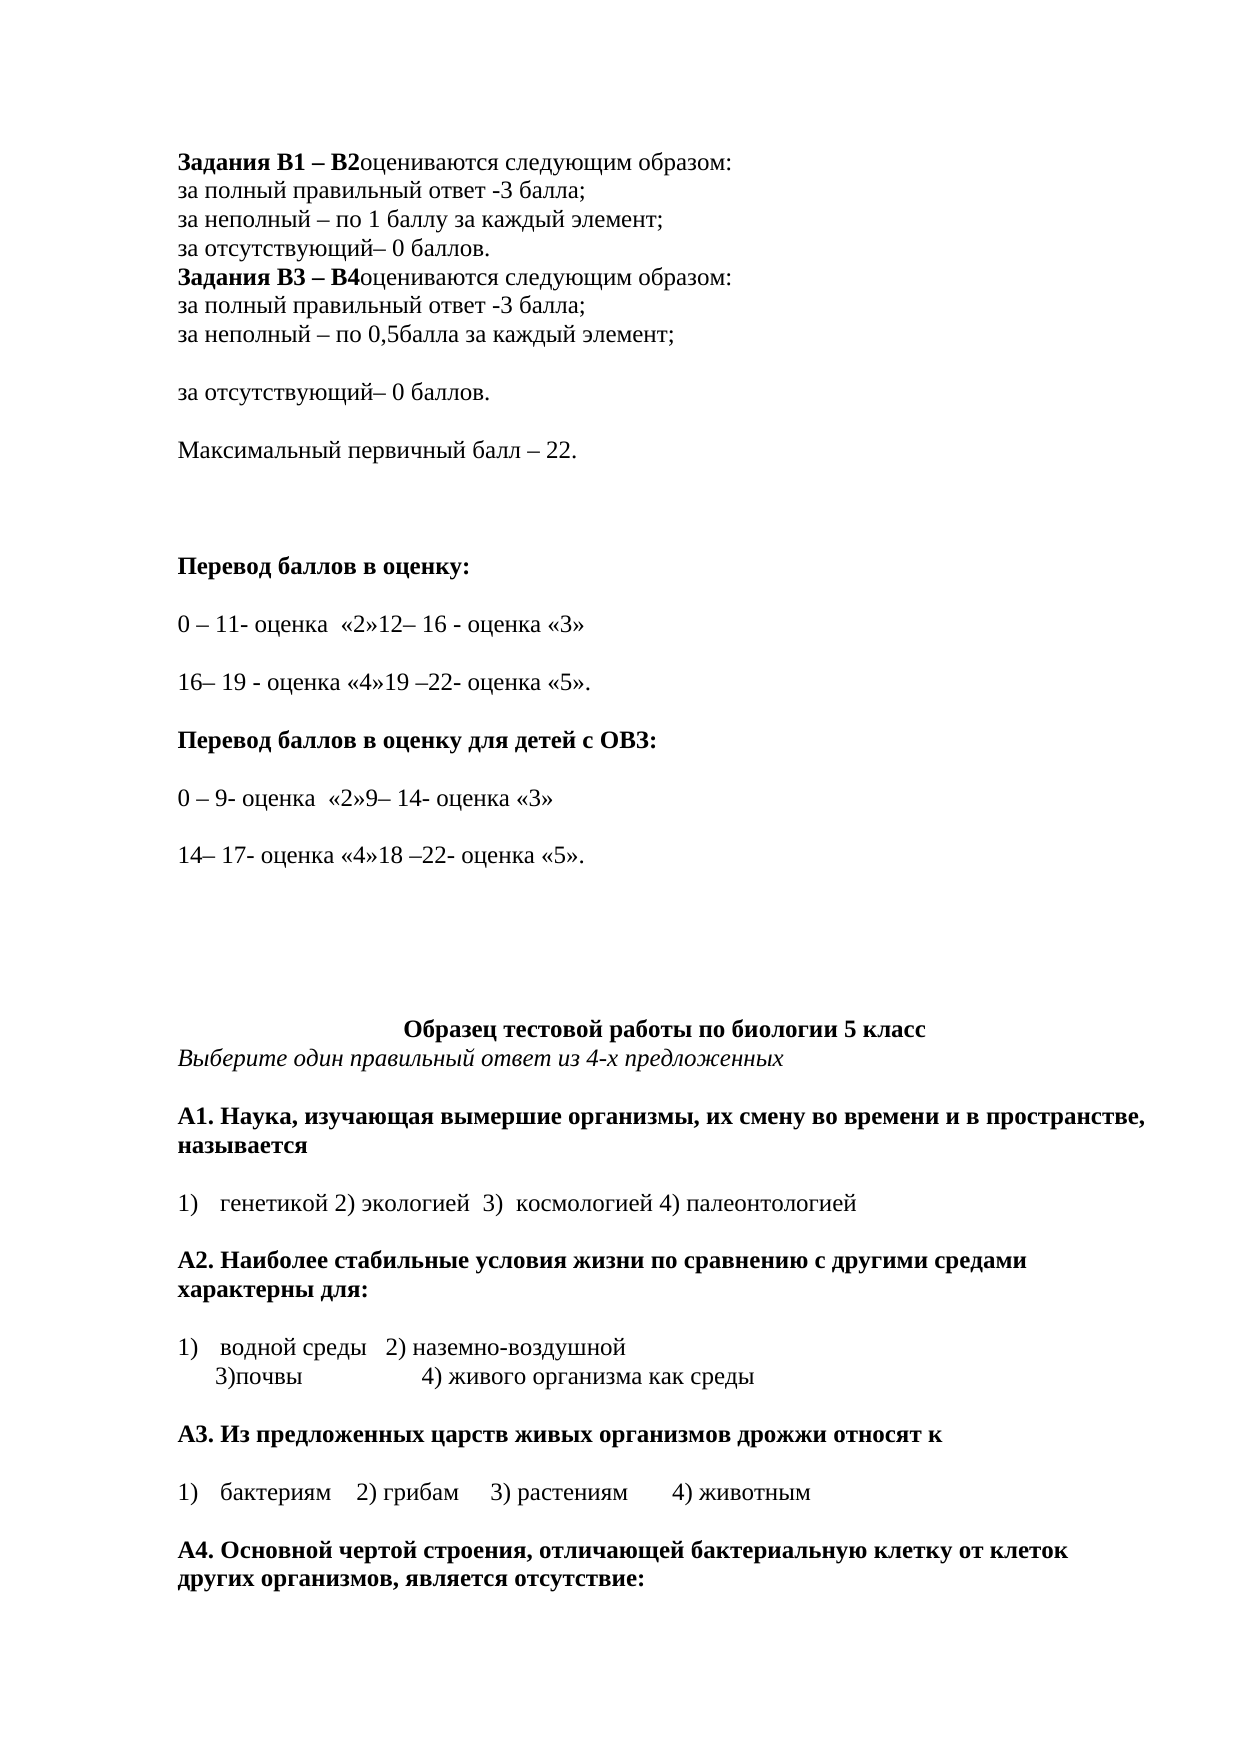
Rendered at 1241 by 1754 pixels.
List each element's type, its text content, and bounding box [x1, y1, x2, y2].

text за отсутствующий– 0 баллов. [177, 377, 1152, 406]
text А4. Основной чертой строения, отличающей бактериальную клетку от клеток других организмов, является отсутствие: [177, 1535, 1152, 1592]
text за неполный – по 0,5балла за каждый элемент; [177, 319, 1152, 348]
text А1. Наука, изучающая вымершие организмы, их смену во времени и в пространстве, называется [177, 1101, 1152, 1158]
text Перевод баллов в оценку для детей с ОВЗ: [177, 725, 1152, 753]
text 1) генетикой 2) экологией 3) космологией 4) палеонтологией [177, 1188, 1152, 1216]
text Максимальный первичный балл – 22. [177, 435, 1152, 464]
text 14– 17- оценка «4»18 –22- оценка «5». [177, 841, 1152, 869]
text 3)почвы 4) живого организма как среды [215, 1361, 1152, 1390]
text Выберите один правильный ответ из 4-х предложенных [177, 1043, 1152, 1072]
text за полный правильный ответ -3 балла; [177, 291, 1152, 319]
text A3. Из предложенных царств живых организмов дрожжи относят к [177, 1419, 1152, 1448]
text 0 – 9- оценка «2»9– 14- оценка «3» [177, 783, 1152, 811]
text Задания В1 – В2оцениваются следующим образом: [177, 147, 1152, 176]
text за отсутствующий– 0 баллов. [177, 233, 1152, 262]
text Перевод баллов в оценку: [177, 551, 1152, 580]
text 1) бактериям 2) грибам 3) растениям 4) животным [177, 1477, 1152, 1506]
text Задания В3 – В4оцениваются следующим образом: [177, 262, 1152, 291]
text за полный правильный ответ -3 балла; [177, 176, 1152, 204]
text 16– 19 - оценка «4»19 –22- оценка «5». [177, 667, 1152, 696]
text 0 – 11- оценка «2»12– 16 - оценка «3» [177, 609, 1152, 638]
text 1) водной среды 2) наземно-воздушной [177, 1332, 1152, 1361]
text за неполный – по 1 баллу за каждый элемент; [177, 204, 1152, 233]
text Образец тестовой работы по биологии 5 класс [177, 1014, 1152, 1043]
text А2. Наиболее стабильные условия жизни по сравнению с другими средами характерны для: [177, 1246, 1152, 1303]
